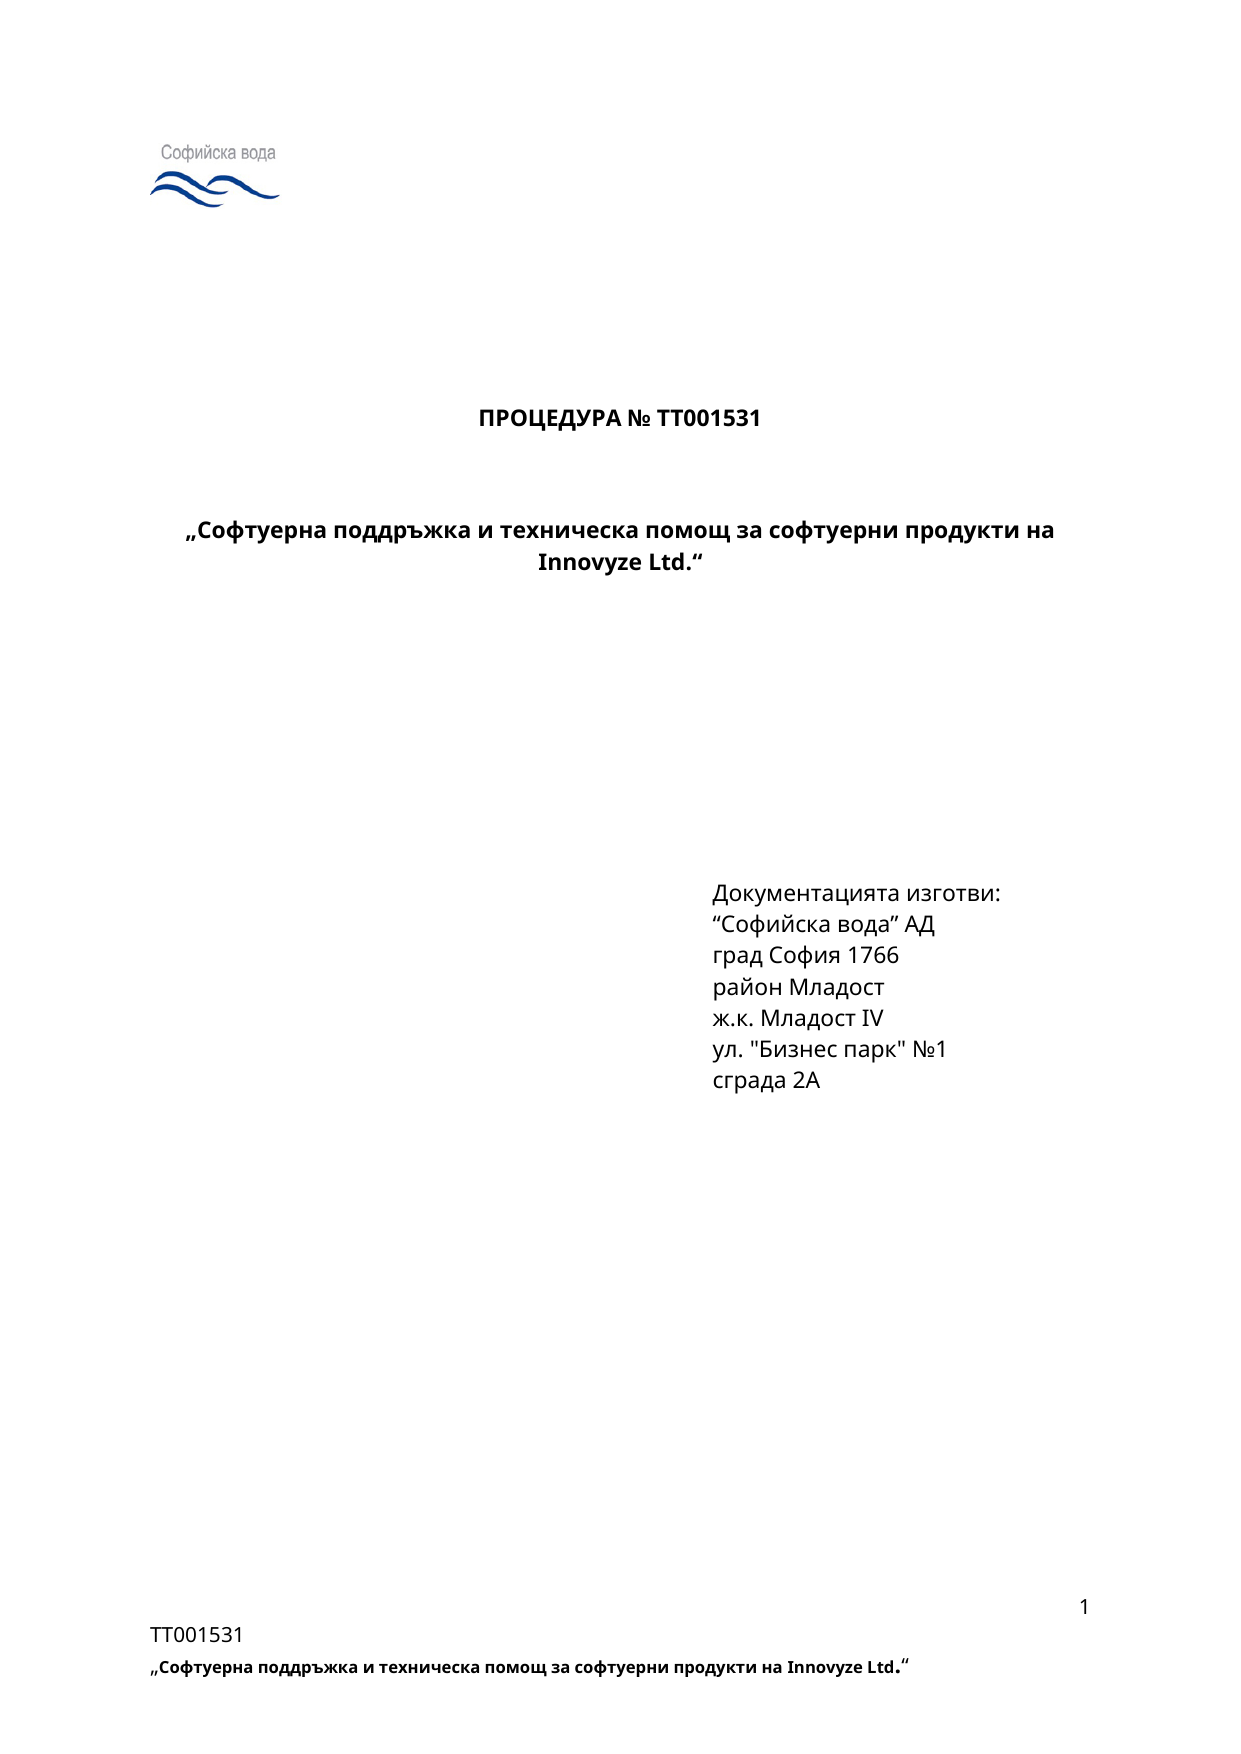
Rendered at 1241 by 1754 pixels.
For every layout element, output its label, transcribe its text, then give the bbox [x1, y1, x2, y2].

text район Младост [656, 971, 1090, 1002]
text „Софтуерна поддръжка и техническа помощ за софтуерни продукти на Innovyze Ltd.“ [150, 514, 1090, 577]
text сграда 2А [656, 1064, 1090, 1096]
text град София 1766 [656, 939, 1090, 971]
text Документацията изготви: [712, 877, 1090, 908]
text “Софийска вода” АД [656, 908, 1090, 939]
text ПРОЦЕДУРА № TT001531 [150, 402, 1090, 433]
text ул. "Бизнес парк" №1 [656, 1033, 1090, 1064]
text ж.к. Младост ІV [656, 1002, 1090, 1033]
picture [150, 143, 283, 209]
